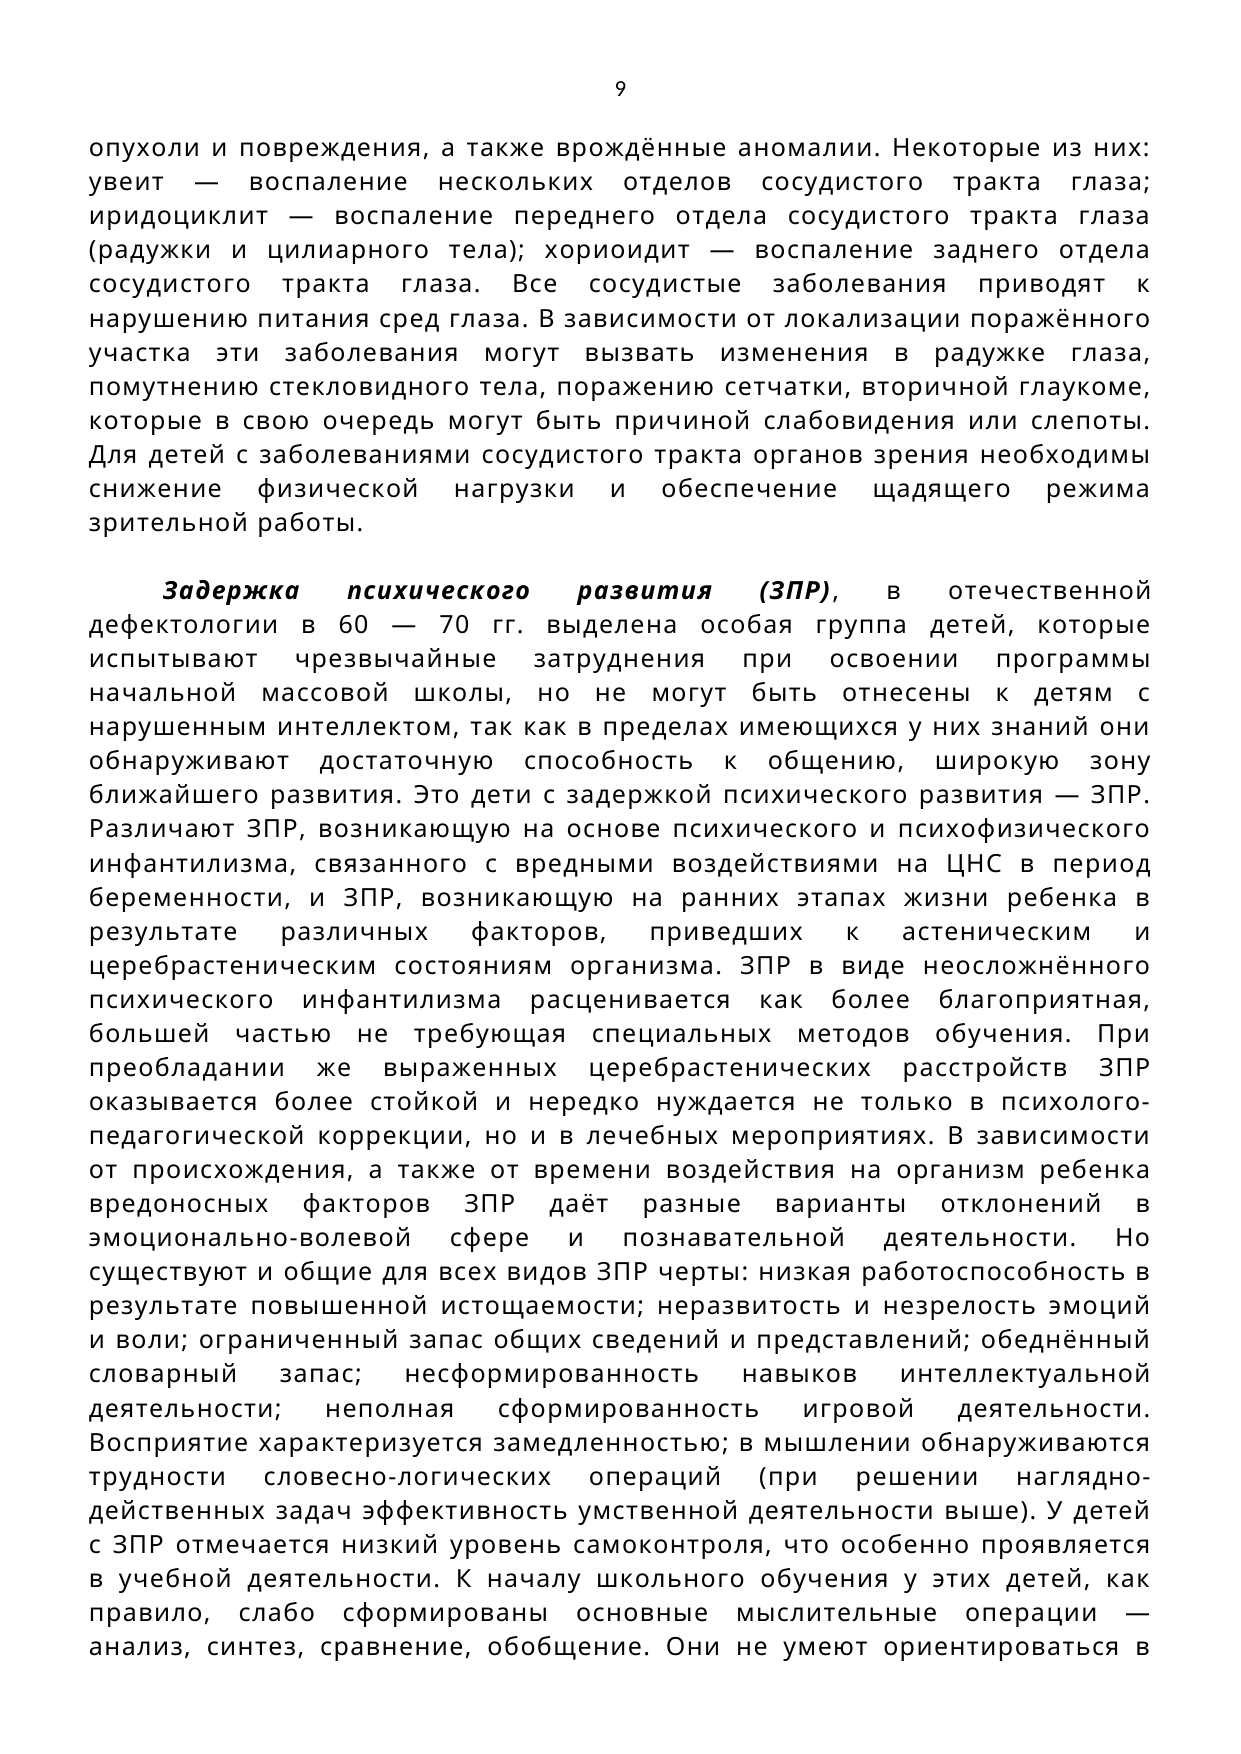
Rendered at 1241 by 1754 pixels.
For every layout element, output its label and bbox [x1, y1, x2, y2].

text [89, 573, 1152, 1663]
text [89, 130, 1152, 539]
